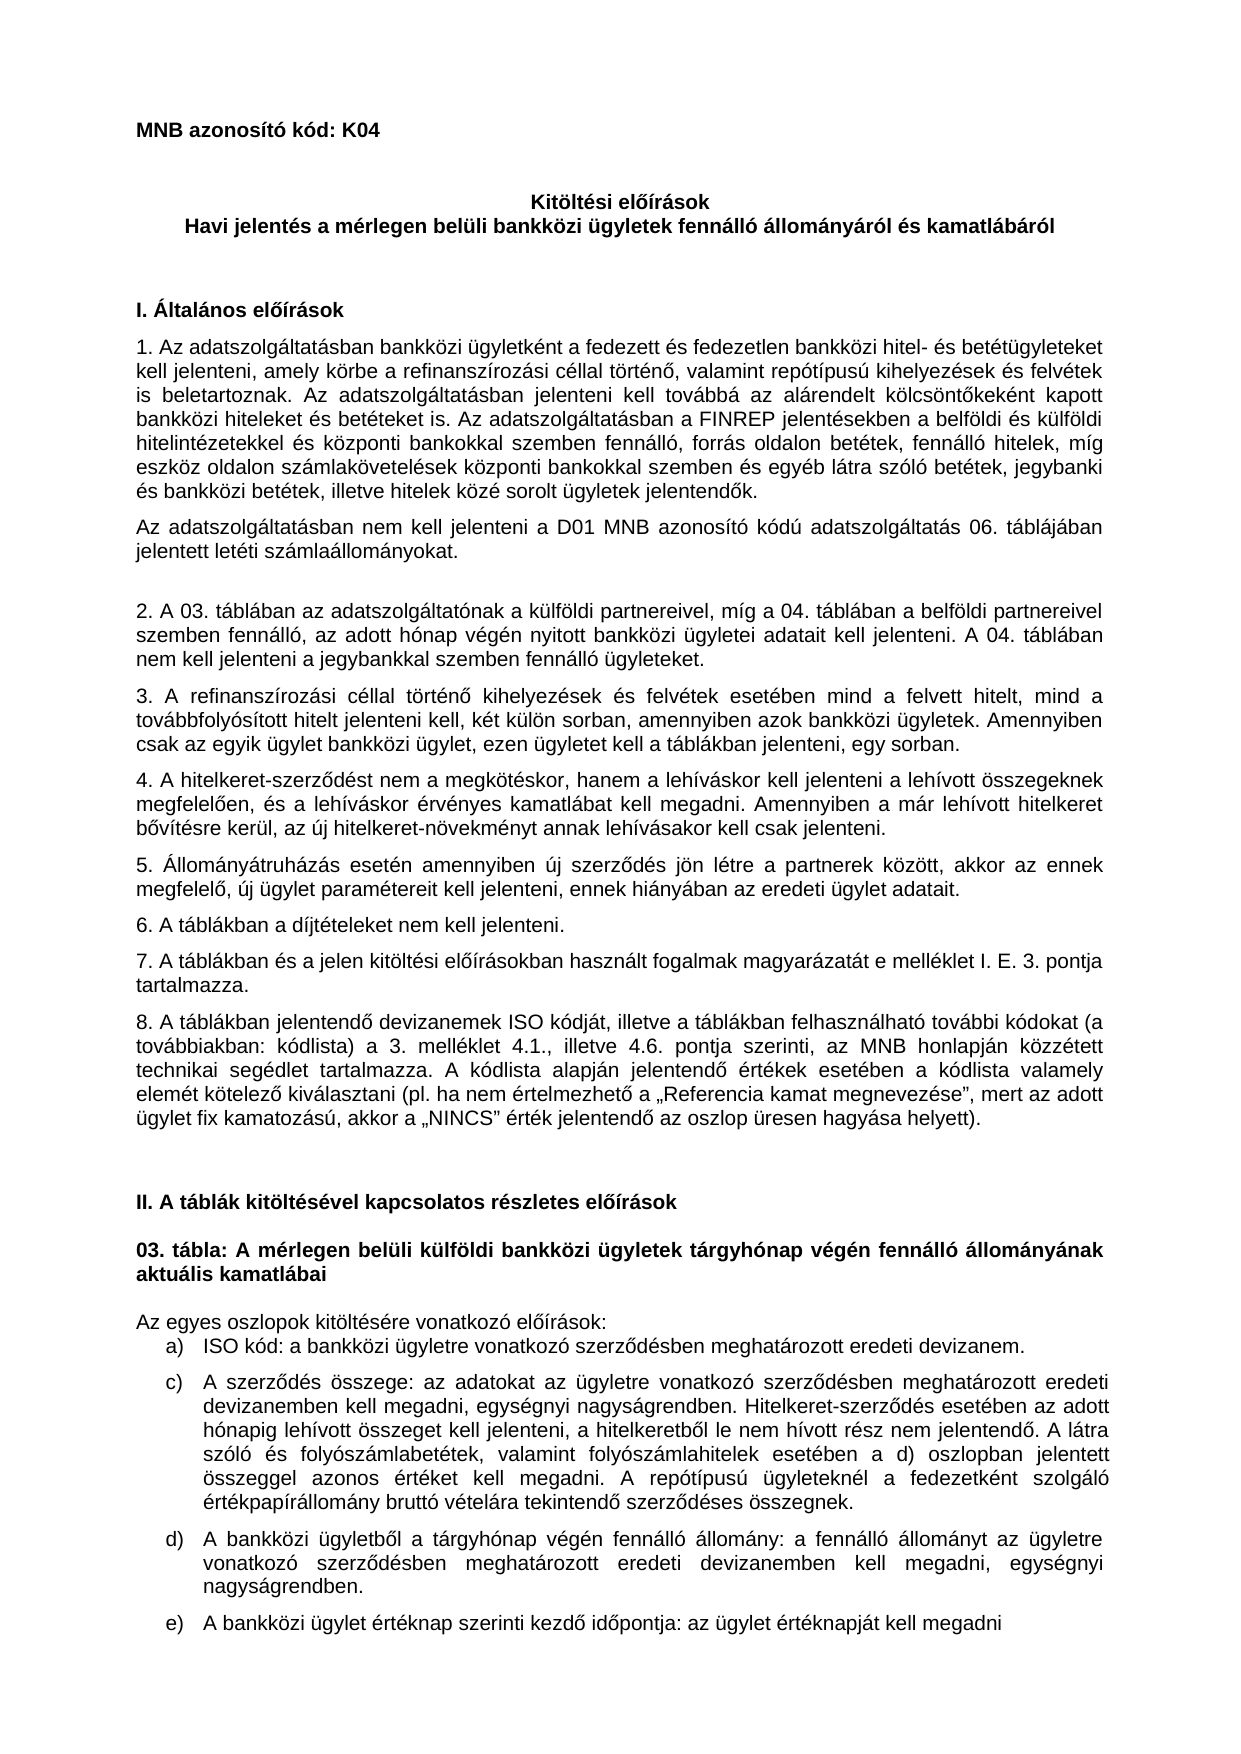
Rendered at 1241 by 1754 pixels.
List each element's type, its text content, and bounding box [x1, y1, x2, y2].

text 3. A refinanszírozási céllal történő kihelyezések és felvétek esetében mind a felvett hitelt, mind a továbbfolyósított hitelt jelenteni kell, két külön sorban, amennyiben azok bankközi ügyletek. Amennyiben csak az egyik ügylet bankközi ügylet, ezen ügyletet kell a táblákban jelenteni, egy sorban. [136, 684, 1104, 756]
text 7. A táblákban és a jelen kitöltési előírásokban használt fogalmak magyarázatát e melléklet I. E. 3. pontja tartalmazza. [136, 949, 1104, 997]
list A szerződés összege: az adatokat az ügyletre vonatkozó szerződésben meghatározott eredeti devizanemben kell megadni, egységnyi nagyságrendben. Hitelkeret-szerződés esetében az adott hónapig lehívott összeget kell jelenteni, a hitelkeretből le nem hívott rész nem jelentendő. A látra szóló és folyószámlabetétek, valamint folyószámlahitelek esetében a d) oszlopban jelentett összeggel azonos értéket kell megadni. A repótípusú ügyleteknél a fedezetként szolgáló értékpapírállomány bruttó vételára tekintendő szerződéses összegnek. [165, 1370, 1110, 1514]
text 6. A táblákban a díjtételeket nem kell jelenteni. [136, 913, 1104, 937]
text 1. Az adatszolgáltatásban bankközi ügyletként a fedezett és fedezetlen bankközi hitel- és betétügyleteket kell jelenteni, amely körbe a refinanszírozási céllal történő, valamint repótípusú kihelyezések és felvétek is beletartoznak. Az adatszolgáltatásban jelenteni kell továbbá az alárendelt kölcsöntőkeként kapott bankközi hiteleket és betéteket is. Az adatszolgáltatásban a FINREP jelentésekben a belföldi és külföldi hitelintézetekkel és központi bankokkal szemben fennálló, forrás oldalon betétek, fennálló hitelek, míg eszköz oldalon számlakövetelések központi bankokkal szemben és egyéb látra szóló betétek, jegybanki és bankközi betétek, illetve hitelek közé sorolt ügyletek jelentendők. [136, 335, 1104, 502]
text MNB azonosító kód: K04 [136, 118, 1104, 142]
text 4. A hitelkeret-szerződést nem a megkötéskor, hanem a lehíváskor kell jelenteni a lehívott összegeknek megfelelően, és a lehíváskor érvényes kamatlábat kell megadni. Amennyiben a már lehívott hitelkeret bővítésre kerül, az új hitelkeret-növekményt annak lehívásakor kell csak jelenteni. [136, 768, 1104, 840]
list A bankközi ügylet értéknap szerinti kezdő időpontja: az ügylet értéknapját kell megadni [165, 1611, 1110, 1635]
text Kitöltési előírások [136, 190, 1104, 214]
text 03. tábla: A mérlegen belüli külföldi bankközi ügyletek tárgyhónap végén fennálló állományának aktuális kamatlábai [136, 1238, 1104, 1286]
list ISO kód: a bankközi ügyletre vonatkozó szerződésben meghatározott eredeti devizanem. [165, 1334, 1110, 1358]
list A bankközi ügyletből a tárgyhónap végén fennálló állomány: a fennálló állományt az ügyletre vonatkozó szerződésben meghatározott eredeti devizanemben kell megadni, egységnyi nagyságrendben. [165, 1526, 1104, 1598]
text I. Általános előírások [136, 298, 1104, 322]
text Havi jelentés a mérlegen belüli bankközi ügyletek fennálló állományáról és kamatlábáról [136, 214, 1104, 238]
text Az egyes oszlopok kitöltésére vonatkozó előírások: [136, 1310, 1104, 1334]
text 8. A táblákban jelentendő devizanemek ISO kódját, illetve a táblákban felhasználható további kódokat (a továbbiakban: kódlista) a 3. melléklet 4.1., illetve 4.6. pontja szerinti, az MNB honlapján közzétett technikai segédlet tartalmazza. A kódlista alapján jelentendő értékek esetében a kódlista valamely elemét kötelező kiválasztani (pl. ha nem értelmezhető a „Referencia kamat megnevezése”, mert az adott ügylet fix kamatozású, akkor a „NINCS” érték jelentendő az oszlop üresen hagyása helyett). [136, 1010, 1104, 1129]
text 5. Állományátruházás esetén amennyiben új szerződés jön létre a partnerek között, akkor az ennek megfelelő, új ügylet paramétereit kell jelenteni, ennek hiányában az eredeti ügylet adatait. [136, 852, 1104, 900]
text II. A táblák kitöltésével kapcsolatos részletes előírások [136, 1190, 1104, 1214]
text 2. A 03. táblában az adatszolgáltatónak a külföldi partnereivel, míg a 04. táblában a belföldi partnereivel szemben fennálló, az adott hónap végén nyitott bankközi ügyletei adatait kell jelenteni. A 04. táblában nem kell jelenteni a jegybankkal szemben fennálló ügyleteket. [136, 599, 1104, 671]
text Az adatszolgáltatásban nem kell jelenteni a D01 MNB azonosító kódú adatszolgáltatás 06. táblájában jelentett letéti számlaállományokat. [136, 515, 1104, 563]
